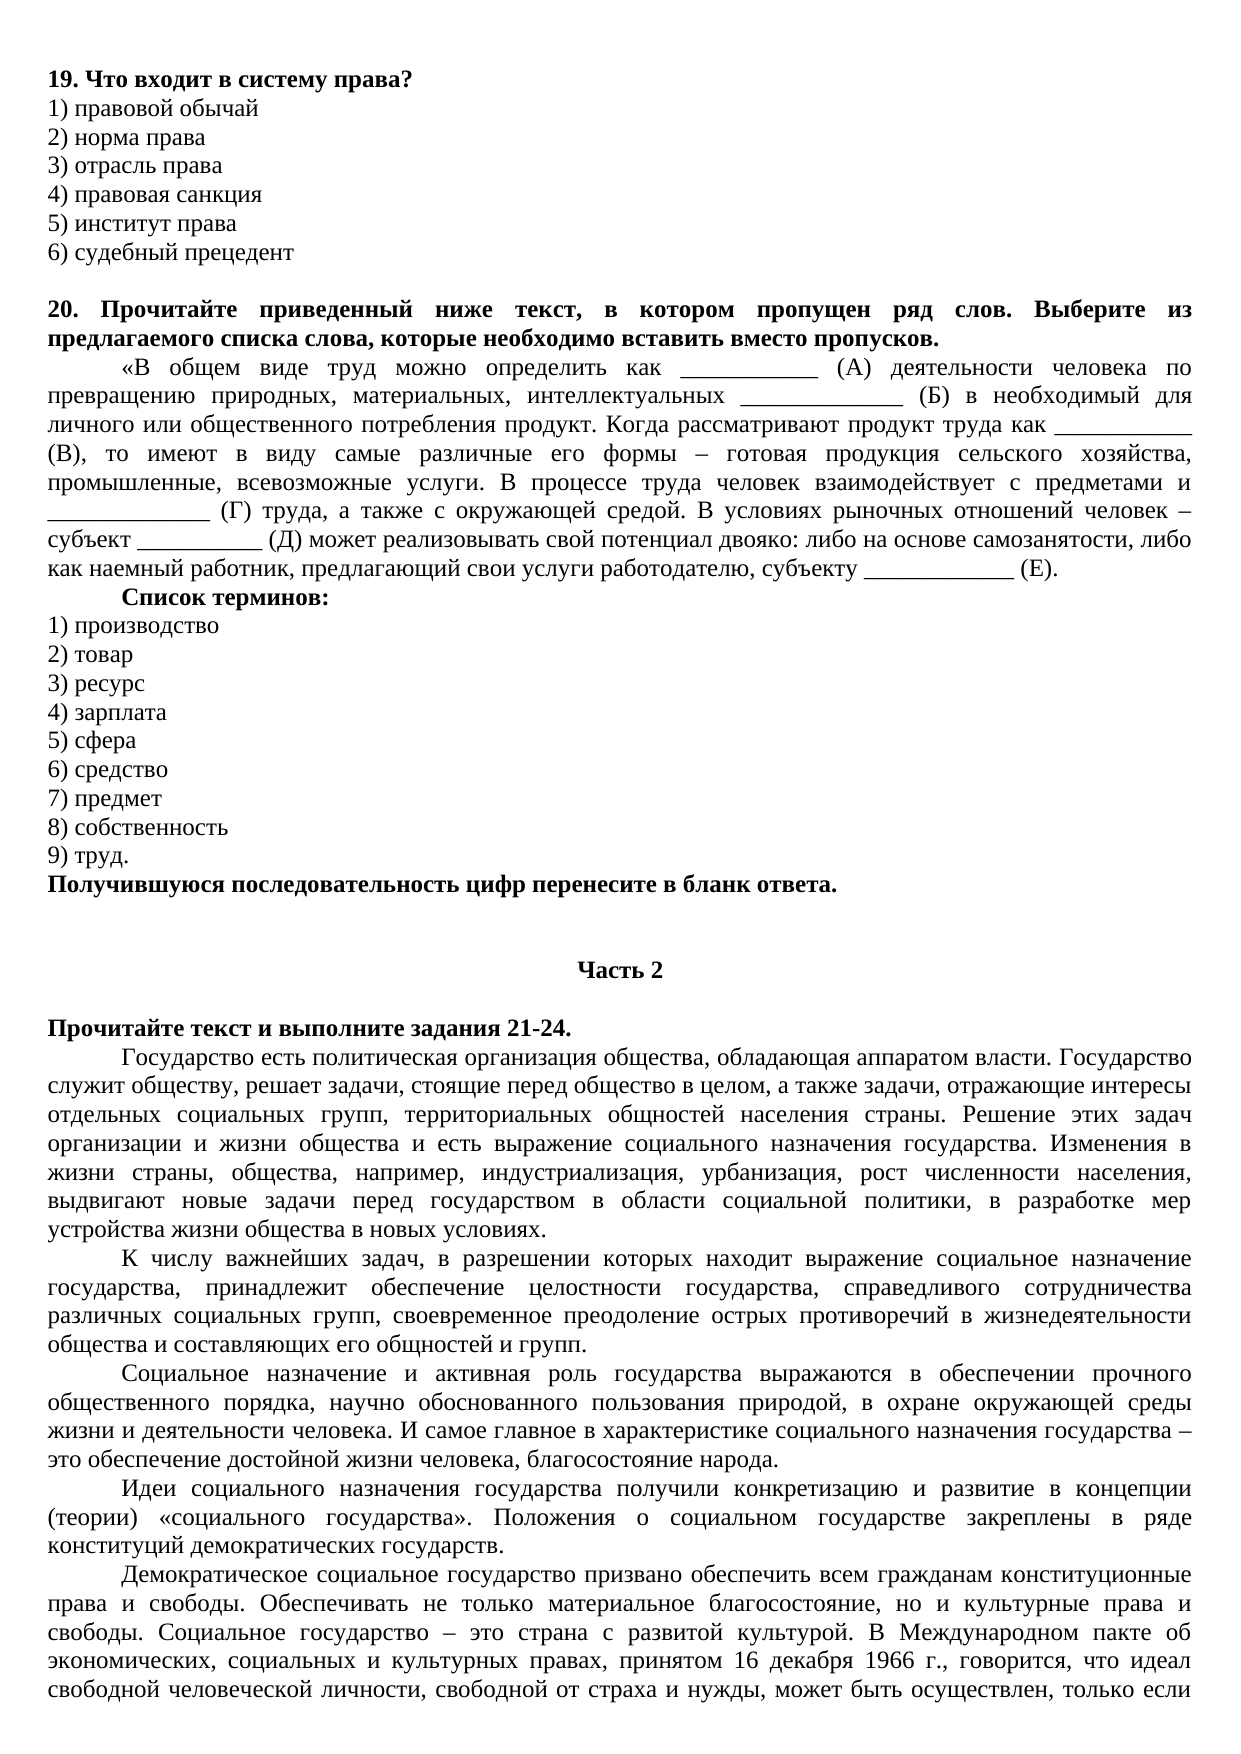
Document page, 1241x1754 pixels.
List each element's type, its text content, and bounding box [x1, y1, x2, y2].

text 2) норма права [47, 122, 1193, 150]
text Список терминов: [47, 582, 1193, 610]
text «В общем виде труд можно определить как ___________ (А) деятельности человека по превращению природных, материальных, интеллектуальных _____________ (Б) в необходимый для личного или общественного потребления продукт. Когда рассматривают продукт труда как ___________ (В), то имеют в виду самые различные его формы – готовая продукция сельского хозяйства, промышленные, всевозможные услуги. В процессе труда человек взаимодействует с предметами и _____________ (Г) труда, а также с окружающей средой. В условиях рыночных отношений человек – субъект __________ (Д) может реализовывать свой потенциал двояко: либо на основе самозанятости, либо как наемный работник, предлагающий свои услуги работодателю, субъекту ____________ (Е). [47, 352, 1193, 582]
text 9) труд. [47, 840, 1193, 869]
text Часть 2 [47, 955, 1193, 984]
text 5) сфера [47, 725, 1193, 754]
text 4) зарплата [47, 697, 1193, 725]
text 2) товар [47, 639, 1193, 668]
text 8) собственность [47, 812, 1193, 840]
text 20. Прочитайте приведенный ниже текст, в котором пропущен ряд слов. Выберите из предлагаемого списка слова, которые необходимо вставить вместо пропусков. [47, 294, 1193, 352]
text 1) производство [47, 610, 1193, 639]
text 6) судебный прецедент [47, 237, 1193, 265]
text 3) ресурс [47, 668, 1193, 697]
text 6) средство [47, 754, 1193, 783]
text Получившуюся последовательность цифр перенесите в бланк ответа. [47, 869, 1193, 898]
text 5) институт права [47, 208, 1193, 237]
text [47, 1559, 1193, 1703]
text 4) правовая санкция [47, 179, 1193, 208]
text 7) предмет [47, 783, 1193, 812]
text Государство есть политическая организация общества, обладающая аппаратом власти. Государство служит обществу, решает задачи, стоящие перед общество в целом, а также задачи, отражающие интересы отдельных социальных групп, территориальных общностей населения страны. Решение этих задач организации и жизни общества и есть выражение социального назначения государства. Изменения в жизни страны, общества, например, индустриализация, урбанизация, рост численности населения, выдвигают новые задачи перед государством в области социальной политики, в разработке мер устройства жизни общества в новых условиях. [47, 1042, 1193, 1243]
text К числу важнейших задач, в разрешении которых находит выражение социальное назначение государства, принадлежит обеспечение целостности государства, справедливого сотрудничества различных социальных групп, своевременное преодоление острых противоречий в жизнедеятельности общества и составляющих его общностей и групп. [47, 1243, 1193, 1358]
text Идеи социального назначения государства получили конкретизацию и развитие в концепции (теории) «социального государства». Положения о социальном государстве закреплены в ряде конституций демократических государств. [47, 1473, 1193, 1559]
text 3) отрасль права [47, 150, 1193, 179]
text 19. Что входит в систему права? [47, 64, 1193, 93]
text Прочитайте текст и выполните задания 21-24. [47, 1013, 1193, 1042]
text 1) правовой обычай [47, 93, 1193, 122]
text Социальное назначение и активная роль государства выражаются в обеспечении прочного общественного порядка, научно обоснованного пользования природой, в охране окружающей среды жизни и деятельности человека. И самое главное в характеристике социального назначения государства – это обеспечение достойной жизни человека, благосостояние народа. [47, 1358, 1193, 1473]
